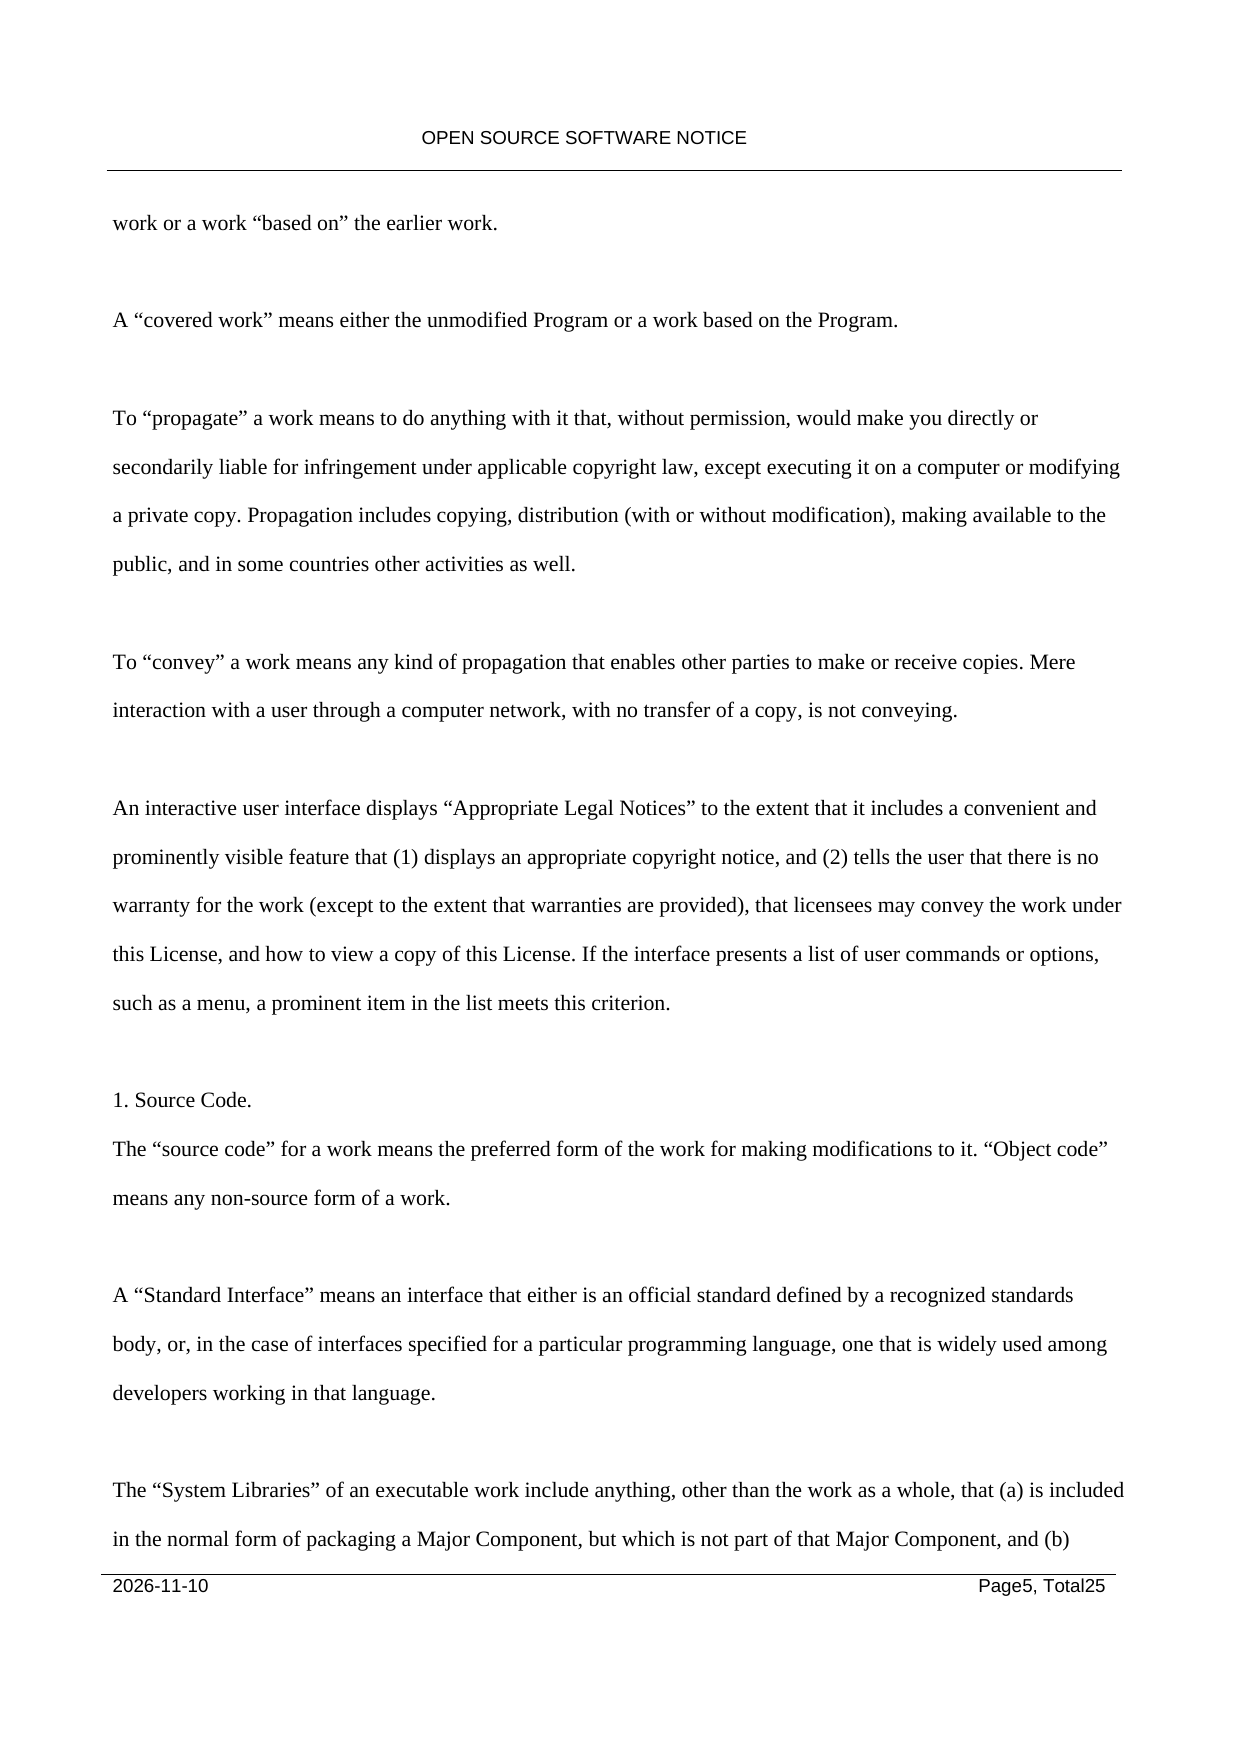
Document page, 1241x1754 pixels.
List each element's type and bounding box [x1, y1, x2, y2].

text [112, 206, 1128, 1555]
